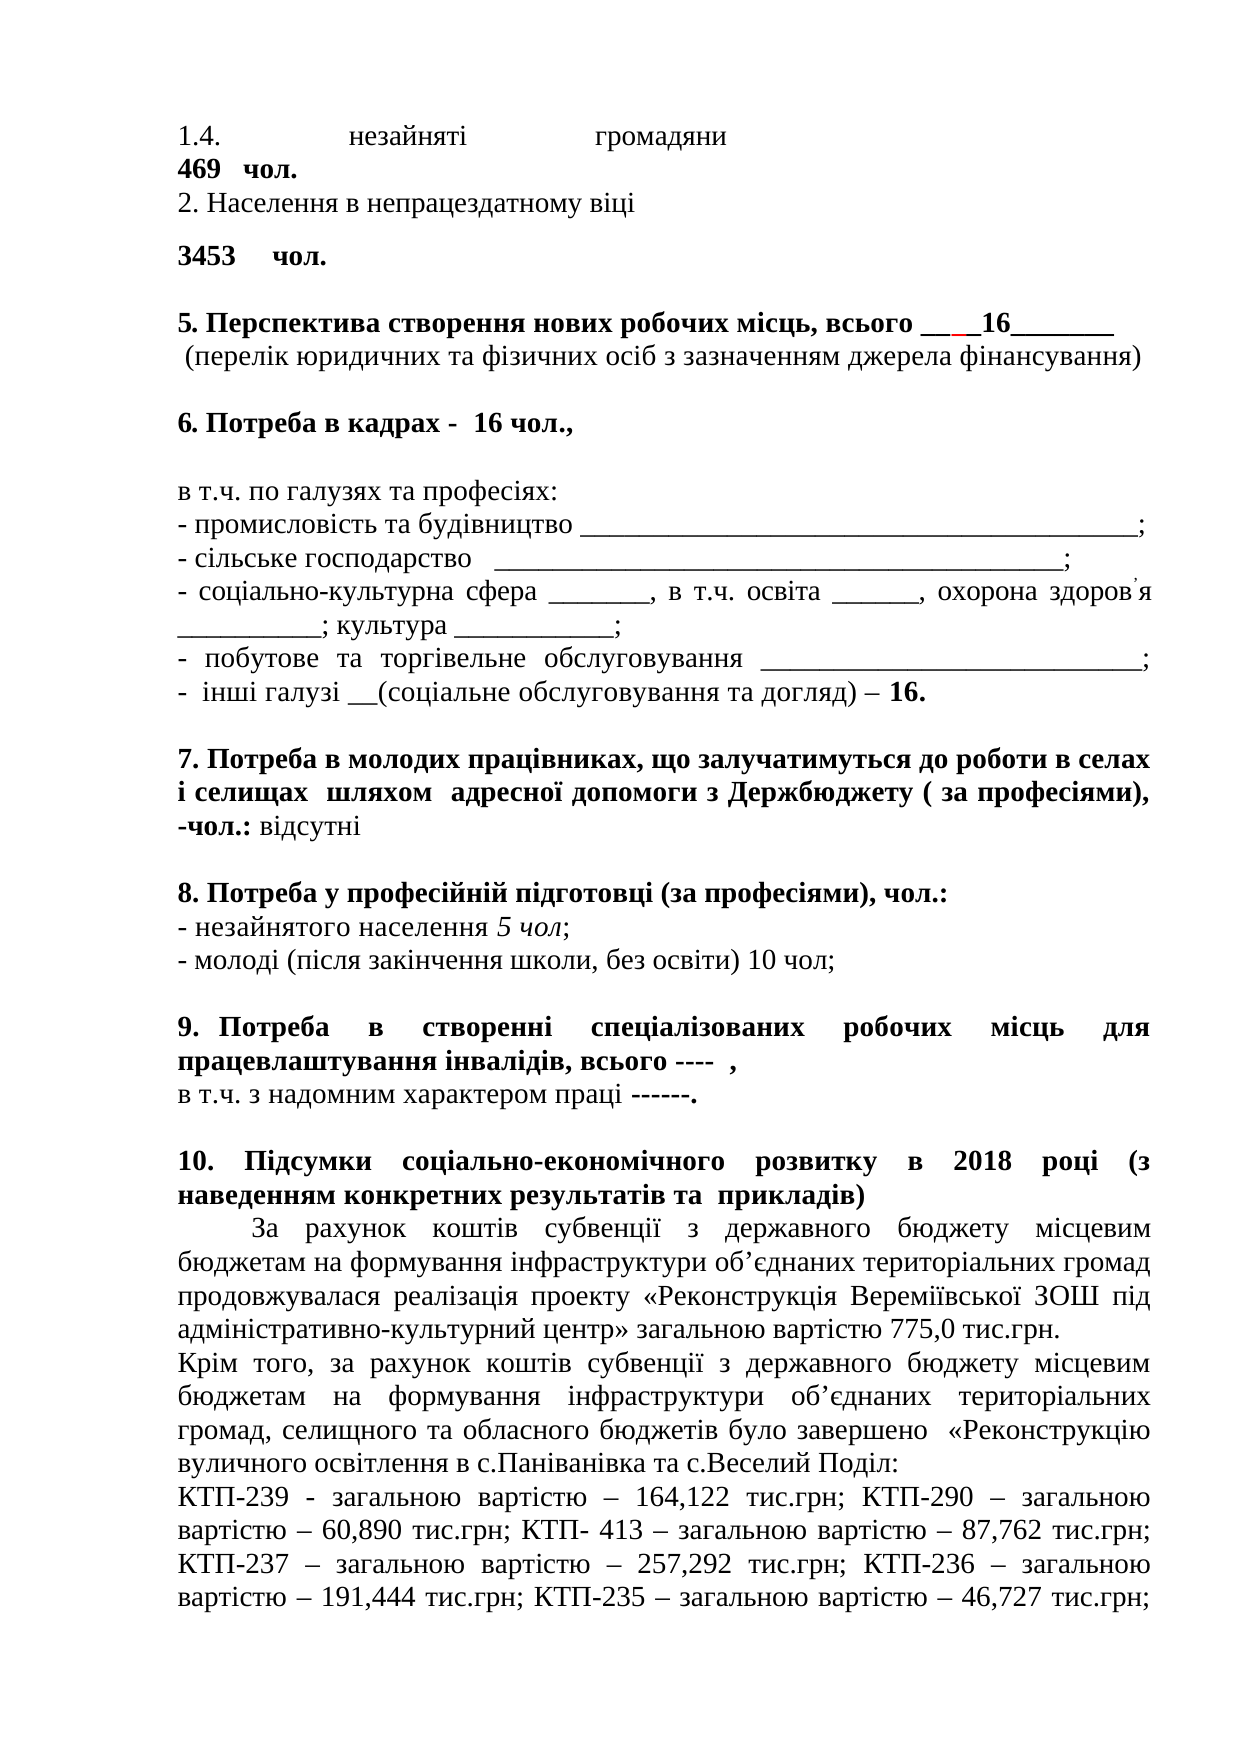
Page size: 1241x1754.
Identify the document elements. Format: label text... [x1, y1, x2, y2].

text Крім того, за рахунок коштів субвенції з державного бюджету місцевим бюджетам на формування інфраструктури об’єднаних територіальних громад, селищного та обласного бюджетів було завершено «Реконструкцію вуличного освітлення в с.Паніванівка та с.Веселий Поділ: [177, 1345, 1152, 1479]
text 10. Підсумки соціально-економічного розвитку в 2018 році (з наведенням конкретних результатів та прикладів) [177, 1143, 1152, 1211]
table_cell 1.4. незайняті громадяни 469 чол. [166, 118, 738, 185]
text 6. Потреба в кадрах - 16 чол., [177, 406, 1152, 439]
text 3453 чол. [177, 238, 1152, 271]
text 7. Потреба в молодих працівниках, що залучатимуться до роботи в селах і селищах шляхом адресної допомоги з Держбюджету ( за професіями), -чол.: відсутні [177, 741, 1152, 842]
table_cell 2. Населення в непрацездатному віці [166, 185, 738, 238]
text - промисловість та будівництво ______________________________________; [177, 506, 1152, 540]
text - молоді (після закінчення школи, без освіти) 10 чол; [177, 942, 1152, 976]
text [177, 1479, 1152, 1613]
text За рахунок коштів субвенції з державного бюджету місцевим бюджетам на формування інфраструктури об’єднаних територіальних громад продовжувалася реалізація проекту «Реконструкція Вереміївської ЗОШ під адміністративно-культурний центр» загальною вартістю 775,0 тис.грн. [177, 1211, 1152, 1345]
text 8. Потреба у професійній підготовці (за професіями), чол.: [177, 875, 1152, 909]
text (перелік юридичних та фізичних осіб з зазначенням джерела фінансування) [177, 338, 1152, 372]
text 5. Перспектива створення нових робочих місць, всього ____16_______ [177, 305, 1152, 338]
text - сільське господарство _______________________________________; [177, 540, 1152, 573]
text 9. Потреба в створенні спеціалізованих робочих місць для працевлаштування інвалідів, всього ---- , [177, 1009, 1152, 1076]
text - незайнятого населення 5 чол; [177, 909, 1152, 942]
text в т.ч. з надомним характером праці ------. [177, 1076, 1152, 1110]
text - побутове та торгівельне обслуговування __________________________; - інші галузі __(соціальне обслуговування та догляд) – 16. [177, 640, 1152, 707]
text - соціально-культурна сфера _______, в т.ч. освіта ______, охорона здоров’я __________; культура ___________; [177, 573, 1152, 640]
text в т.ч. по галузях та професіях: [177, 473, 1152, 506]
